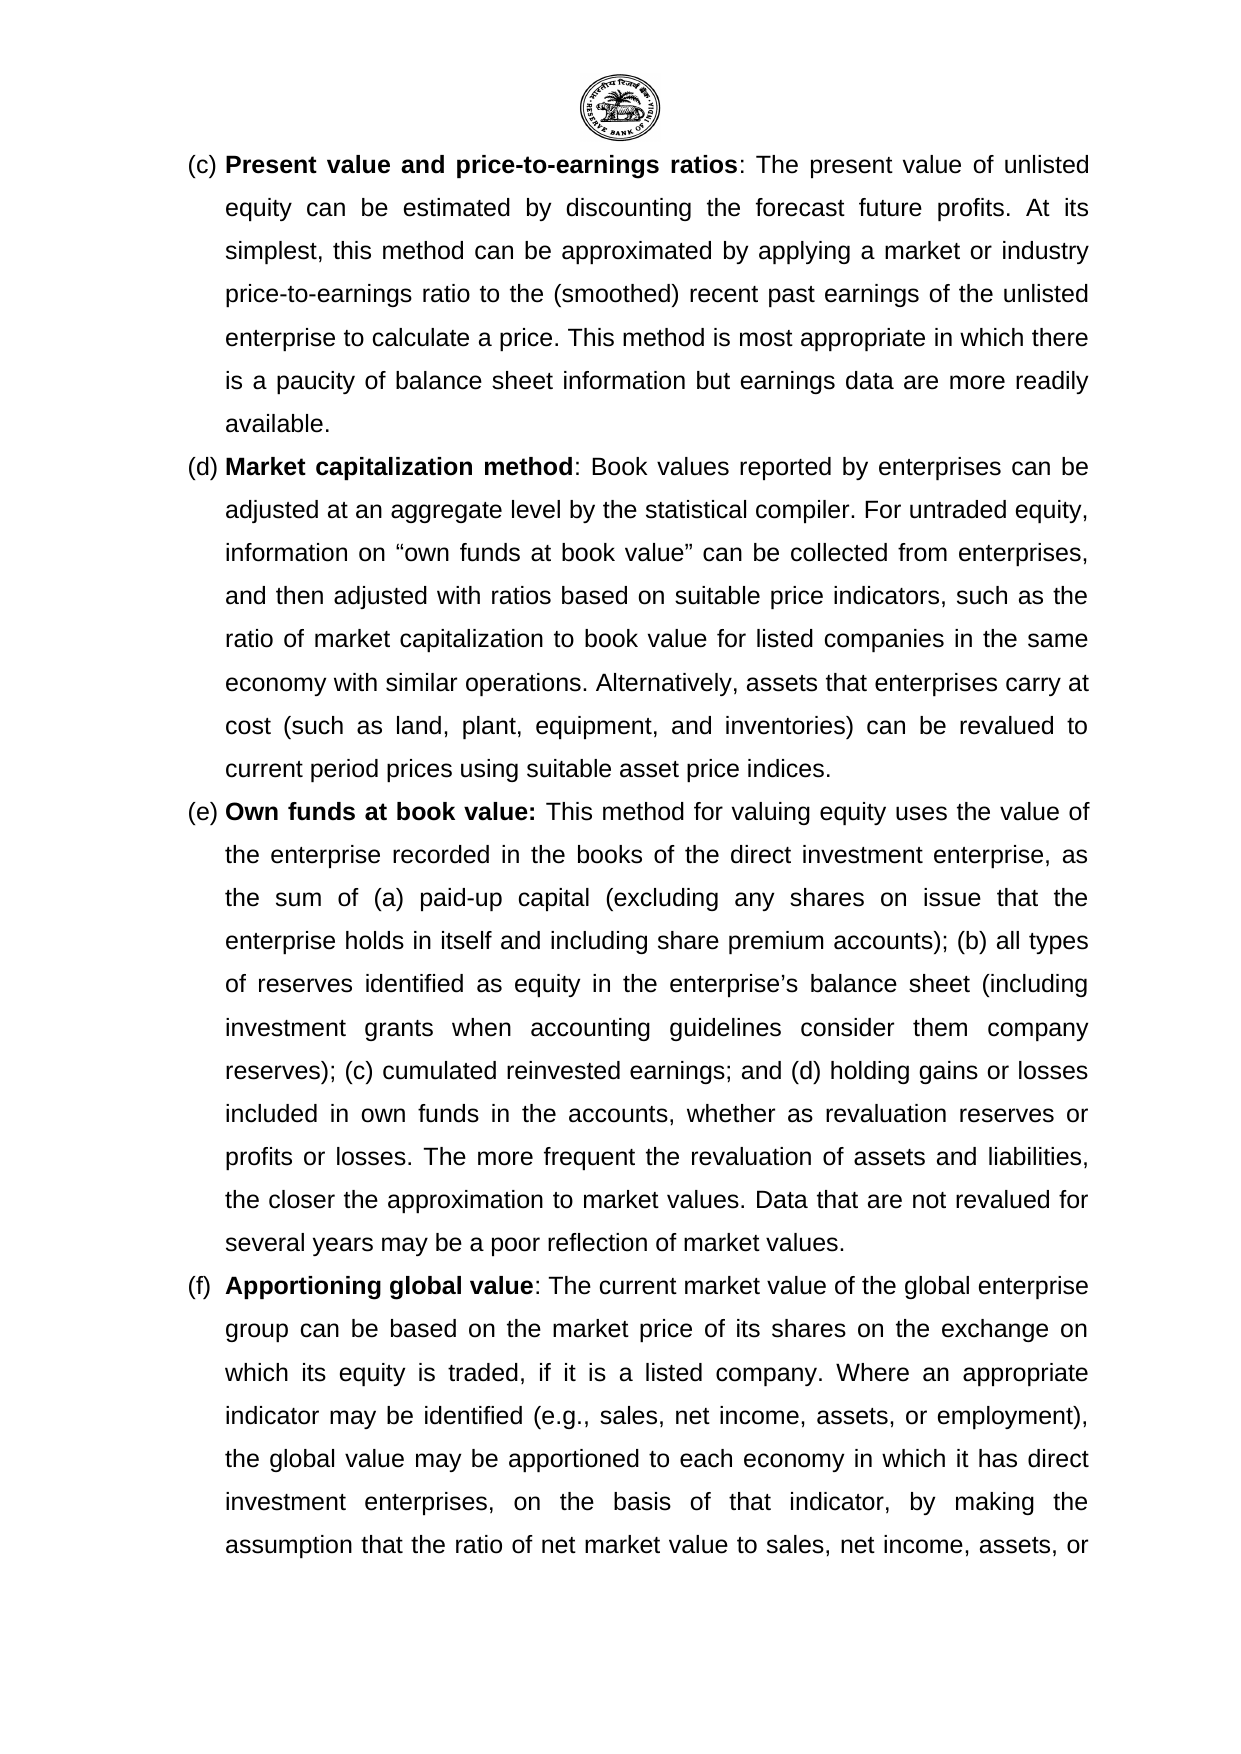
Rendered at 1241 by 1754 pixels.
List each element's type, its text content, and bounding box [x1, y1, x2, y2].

list Market capitalization method: Book values reported by enterprises can be adjusted at an aggregate level by the statistical compiler. For untraded equity, information on “own funds at book value” can be collected from enterprises, and then adjusted with ratios based on suitable price indicators, such as the ratio of market capitalization to book value for listed companies in the same economy with similar operations. Alternatively, assets that enterprises carry at cost (such as land, plant, equipment, and inventories) can be revalued to current period prices using suitable asset price indices. [187, 452, 1090, 782]
picture [579, 73, 661, 142]
list Present value and price-to-earnings ratios: The present value of unlisted equity can be estimated by discounting the forecast future profits. At its simplest, this method can be approximated by applying a market or industry price-to-earnings ratio to the (smoothed) recent past earnings of the unlisted enterprise to calculate a price. This method is most appropriate in which there is a paucity of balance sheet information but earnings data are more readily available. [187, 150, 1090, 437]
list Own funds at book value: This method for valuing equity uses the value of the enterprise recorded in the books of the direct investment enterprise, as the sum of (a) paid-up capital (excluding any shares on issue that the enterprise holds in itself and including share premium accounts); (b) all types of reserves identified as equity in the enterprise’s balance sheet (including investment grants when accounting guidelines consider them company reserves); (c) cumulated reinvested earnings; and (d) holding gains or losses included in own funds in the accounts, whether as revaluation reserves or profits or losses. The more frequent the revaluation of assets and liabilities, the closer the approximation to market values. Data that are not revalued for several years may be a poor reflection of market values. [187, 797, 1090, 1257]
